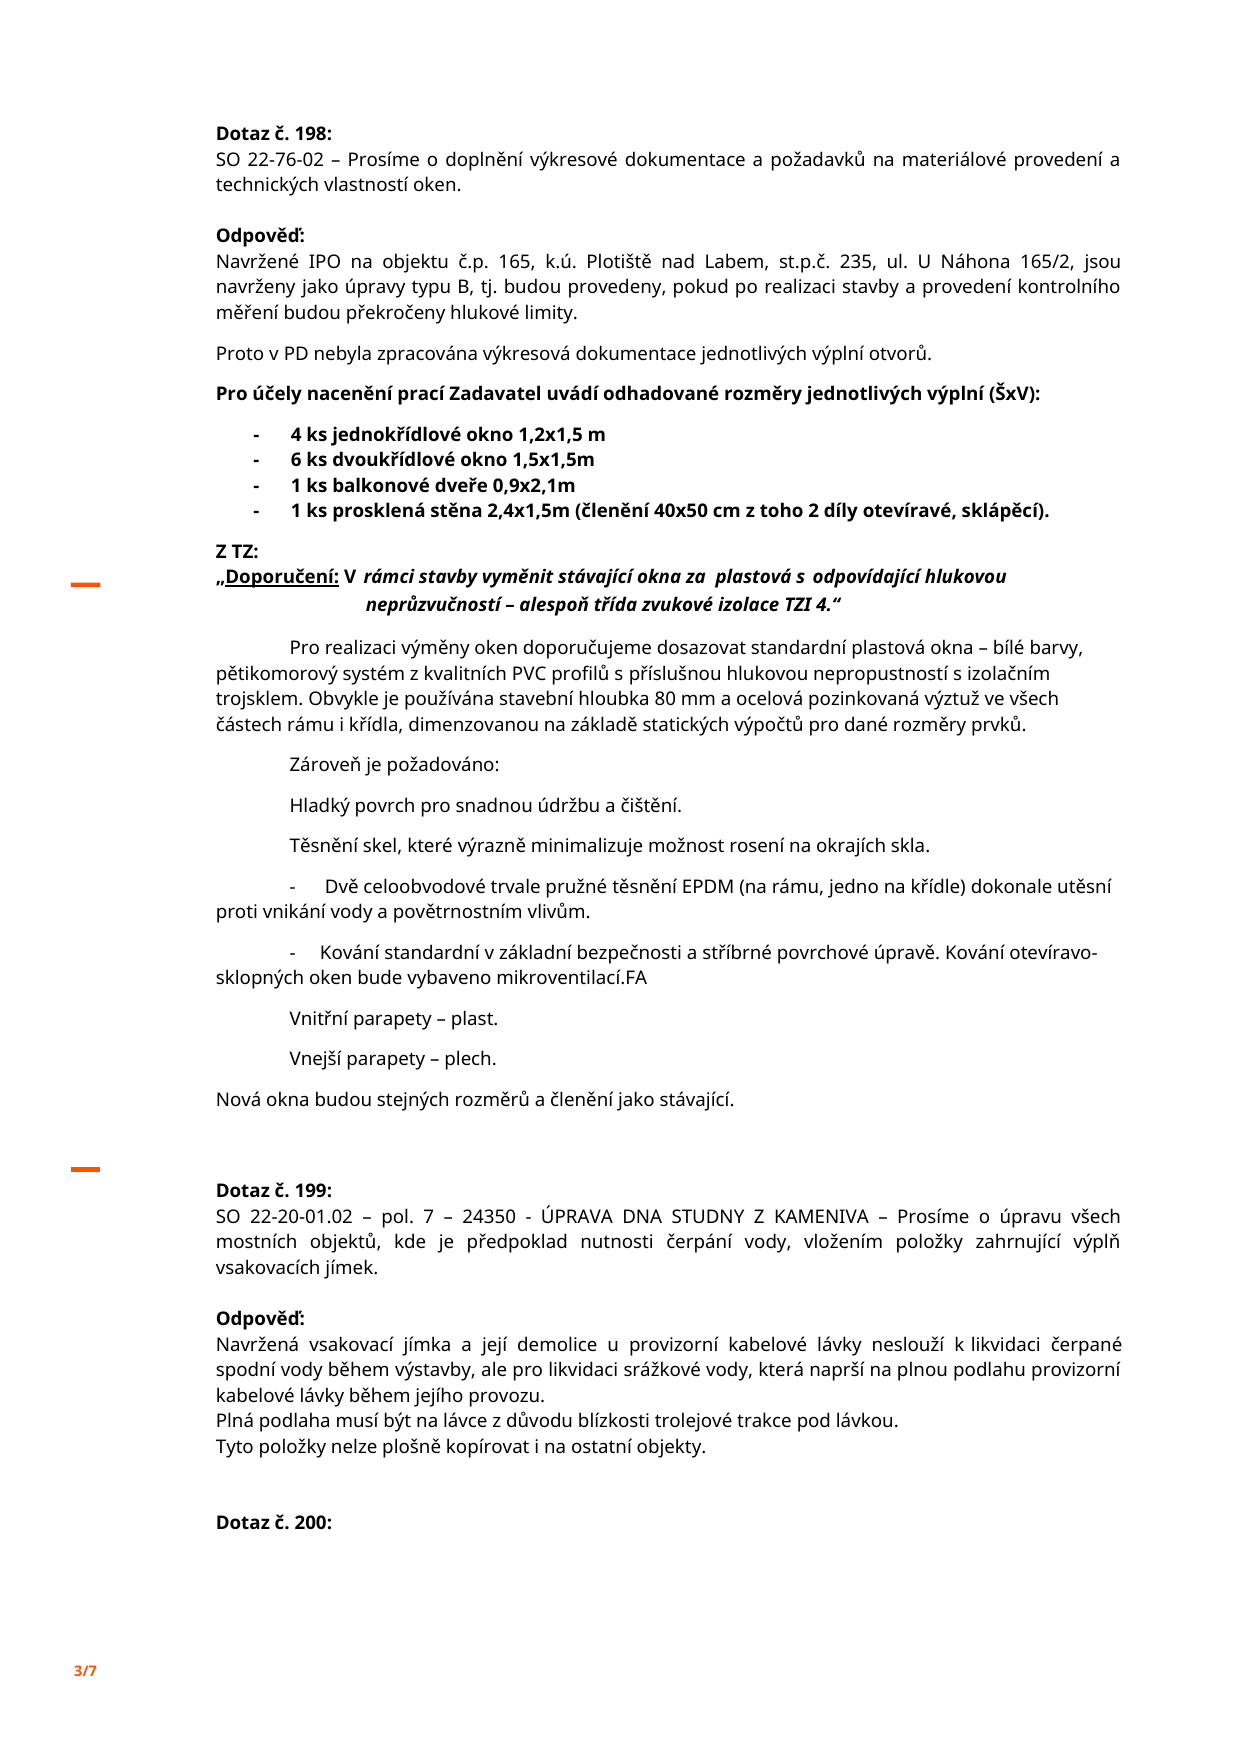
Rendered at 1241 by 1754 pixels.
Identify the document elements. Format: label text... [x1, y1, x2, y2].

text Odpověď: [216, 1305, 1122, 1331]
text Dotaz č. 198: [216, 121, 1122, 146]
text Proto v PD nebyla zpracována výkresová dokumentace jednotlivých výplní otvorů. [216, 340, 1122, 365]
text Navržené IPO na objektu č.p. 165, k.ú. Plotiště nad Labem, st.p.č. 235, ul. U Náhona 165/2, jsou navrženy jako úpravy typu B, tj. budou provedeny, pokud po realizaci stavby a provedení kontrolního měření budou překročeny hlukové limity. [216, 248, 1122, 325]
text Pro účely nacenění prací Zadavatel uvádí odhadované rozměry jednotlivých výplní (ŠxV): [216, 380, 1122, 406]
text Tyto položky nelze plošně kopírovat i na ostatní objekty. [216, 1433, 1122, 1458]
text Těsnění skel, které výrazně minimalizuje možnost rosení na okrajích skla. [216, 833, 1122, 858]
list 4 ks jednokřídlové okno 1,2x1,5 m [253, 421, 1122, 446]
text Dotaz č. 199: [216, 1178, 1122, 1203]
text Vnitřní parapety – plast. [216, 1005, 1122, 1031]
text Z TZ: [216, 538, 1107, 563]
text Navržená vsakovací jímka a její demolice u provizorní kabelové lávky neslouží k likvidaci čerpané spodní vody během výstavby, ale pro likvidaci srážkové vody, která naprší na plnou podlahu provizorní kabelové lávky během jejího provozu. [216, 1331, 1122, 1407]
text Hladký povrch pro snadnou údržbu a čištění. [216, 792, 1122, 818]
text Odpověď: [216, 223, 1122, 248]
list 6 ks dvoukřídlové okno 1,5x1,5m [253, 446, 1122, 472]
list 1 ks prosklená stěna 2,4x1,5m (členění 40x50 cm z toho 2 díly otevíravé, sklápěcí). [253, 497, 1122, 523]
text Zároveň je požadováno: [216, 752, 1122, 777]
text - Dvě celoobvodové trvale pružné těsnění EPDM (na rámu, jedno na křídle) dokonale utěsní proti vnikání vody a povětrnostním vlivům. [216, 873, 1122, 924]
text Plná podlaha musí být na lávce z důvodu blízkosti trolejové trakce pod lávkou. [216, 1407, 1122, 1433]
text Nová okna budou stejných rozměrů a členění jako stávající. [216, 1086, 1122, 1112]
text SO 22-20-01.02 – pol. 7 – 24350 - ÚPRAVA DNA STUDNY Z KAMENIVA – Prosíme o úpravu všech mostních objektů, kde je předpoklad nutnosti čerpání vody, vložením položky zahrnující výplň vsakovacích jímek. [216, 1203, 1122, 1280]
text Pro realizaci výměny oken doporučujeme dosazovat standardní plastová okna – bílé barvy, pětikomorový systém z kvalitních PVC profilů s příslušnou hlukovou nepropustností s izolačním trojsklem. Obvykle je používána stavební hloubka 80 mm a ocelová pozinkovaná výztuž ve všech částech rámu i křídla, dimenzovanou na základě statických výpočtů pro dané rozměry prvků. [216, 634, 1122, 737]
text Dotaz č. 200: [216, 1509, 1122, 1535]
list 1 ks balkonové dveře 0,9x2,1m [253, 472, 1122, 497]
text SO 22-76-02 – Prosíme o doplnění výkresové dokumentace a požadavků na materiálové provedení a technických vlastností oken. [216, 146, 1122, 197]
text - Kování standardní v základní bezpečnosti a stříbrné povrchové úpravě. Kování otevíravo-sklopných oken bude vybaveno mikroventilací.FA [216, 939, 1122, 990]
text „Doporučení: V rámci stavby vyměnit stávající okna za plastová s odpovídající hlukovou neprůzvučností – alespoň třída zvukové izolace TZI 4.“ [216, 563, 1107, 617]
text Vnejší parapety – plech. [216, 1046, 1122, 1071]
